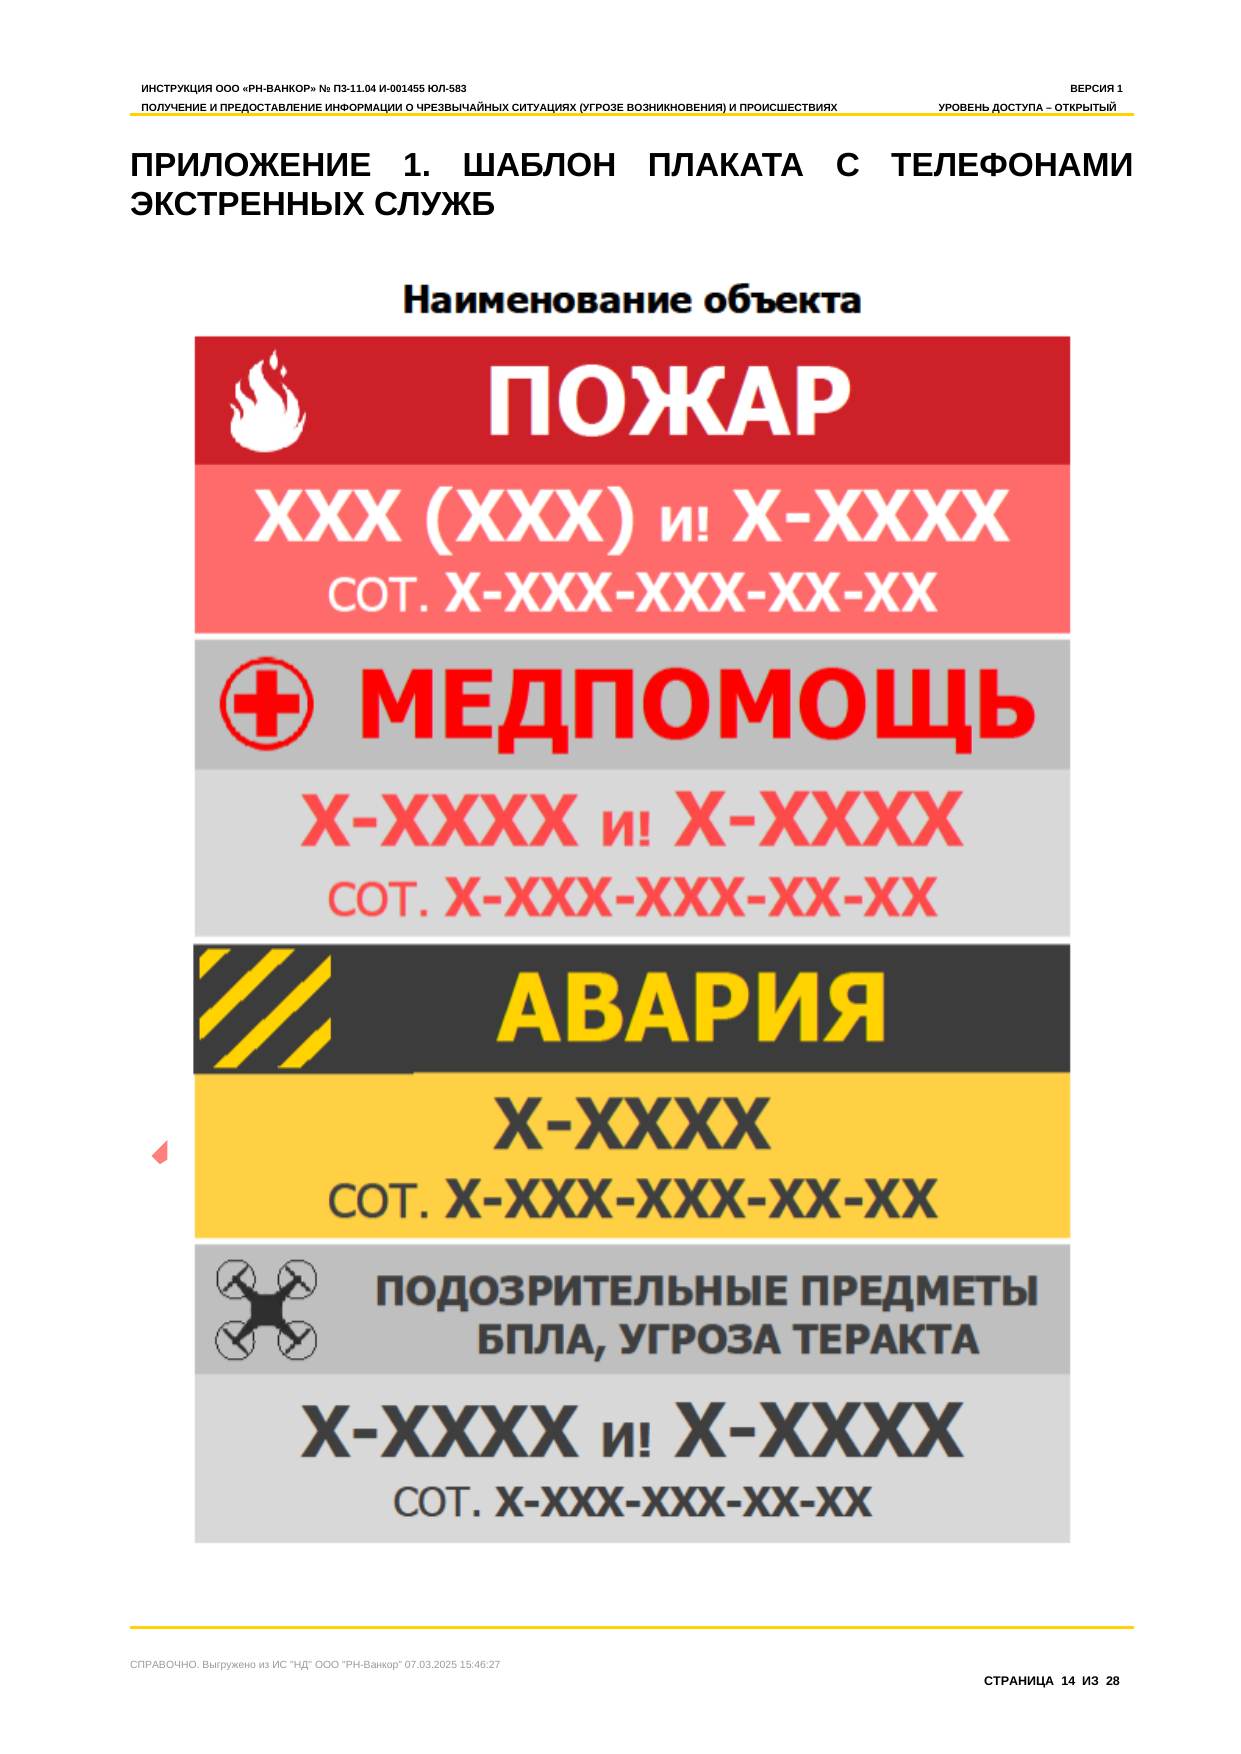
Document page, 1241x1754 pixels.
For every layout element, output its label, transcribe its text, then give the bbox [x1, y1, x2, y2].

subtitle ПРИЛОЖЕНИЕ 1. ШАБЛОН ПЛАКАТА С ТЕЛЕФОНАМИ ЭКСТРЕННЫХ СЛУЖБ [130, 145, 1134, 222]
